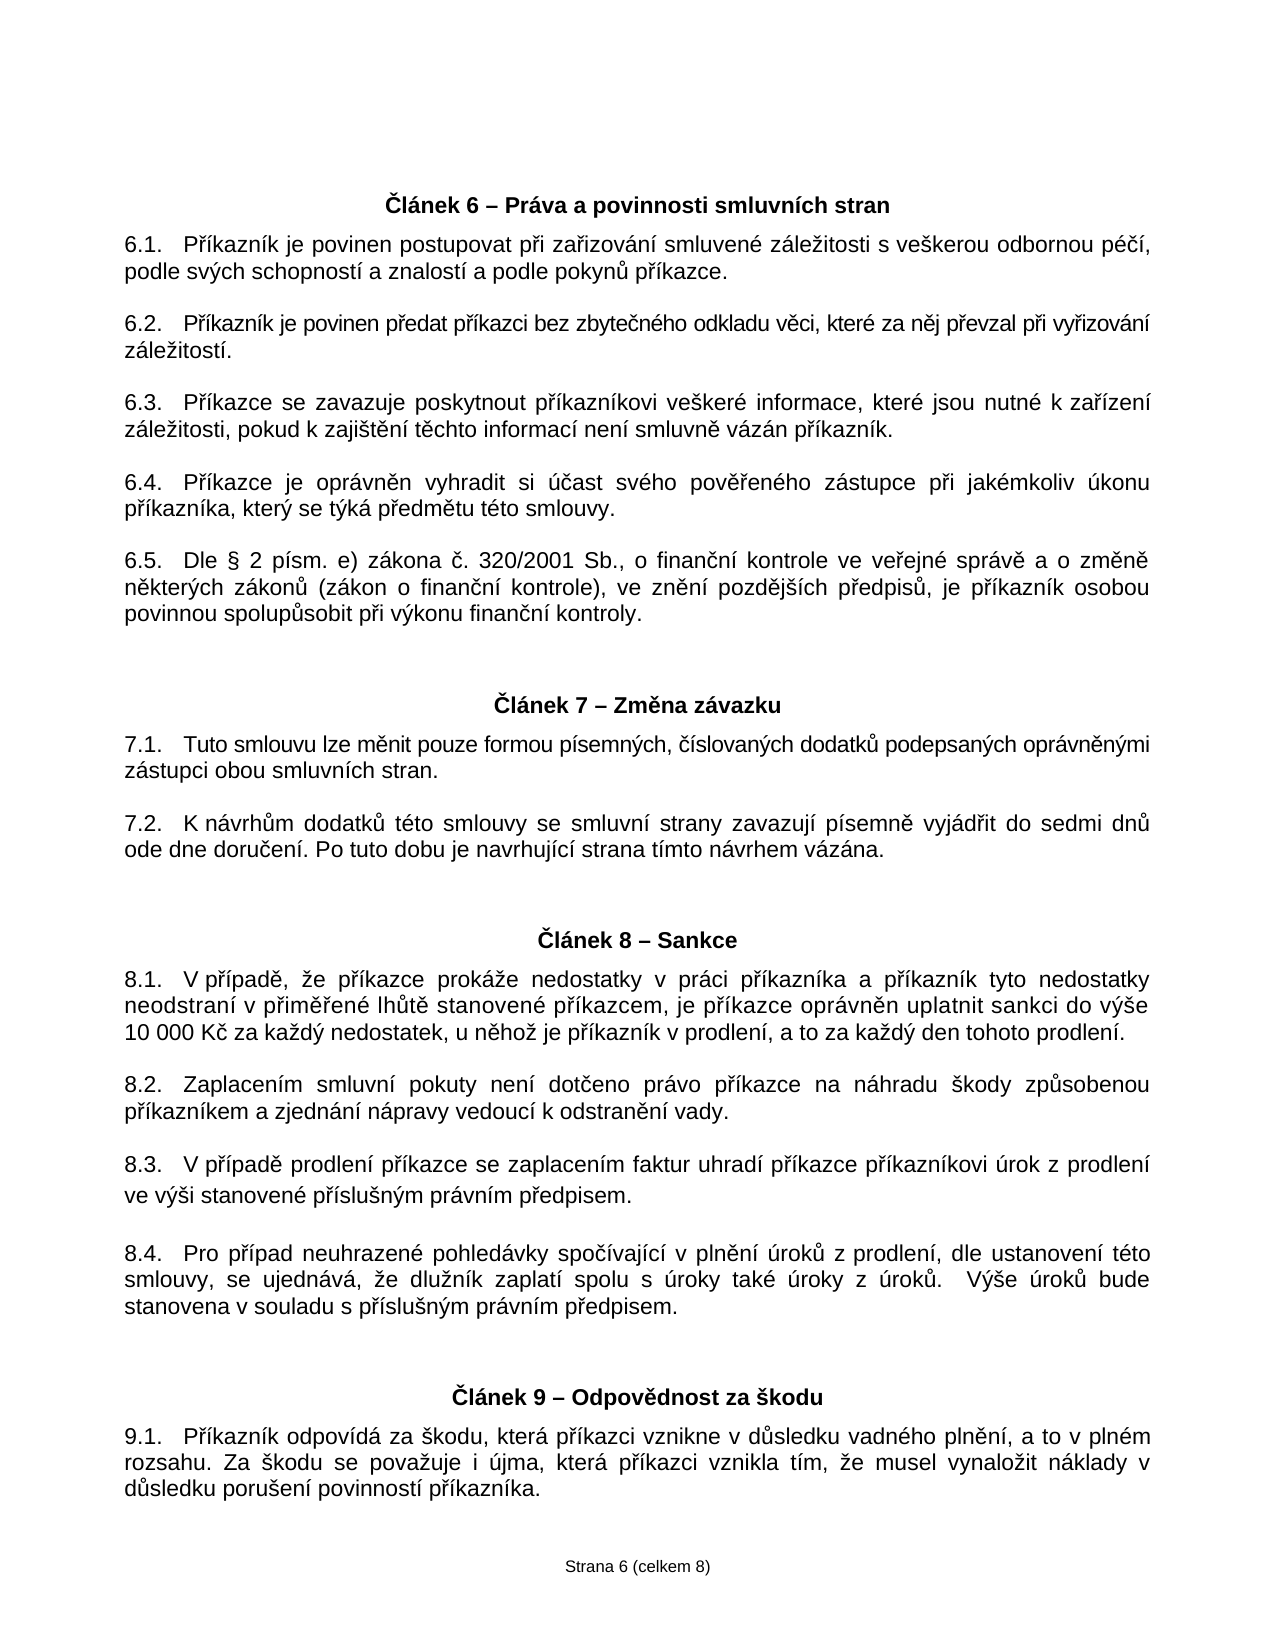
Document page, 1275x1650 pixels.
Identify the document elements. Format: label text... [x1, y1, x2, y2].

text Článek 8 – Sankce [124, 927, 1151, 953]
text Článek 9 – Odpovědnost za škodu [124, 1384, 1151, 1410]
text 8.3. V případě prodlení příkazce se zaplacením faktur uhradí příkazce příkazníkovi úrok z prodlení ve výši stanovené příslušným právním předpisem. [124, 1151, 1151, 1208]
list V případě, že příkazce prokáže nedostatky v práci příkazníka a příkazník tyto nedostatky neodstraní v přiměřené lhůtě stanovené příkazcem, je příkazce oprávněn uplatnit sankci do výše 10 000 Kč za každý nedostatek, u něhož je příkazník v prodlení, a to za každý den tohoto prodlení. [124, 966, 1151, 1045]
list Zaplacením smluvní pokuty není dotčeno právo příkazce na náhradu škody způsobenou příkazníkem a zjednání nápravy vedoucí k odstranění vady. [124, 1071, 1151, 1124]
list Příkazce se zavazuje poskytnout příkazníkovi veškeré informace, které jsou nutné k zařízení záležitosti, pokud k zajištění těchto informací není smluvně vázán příkazník. [124, 389, 1151, 442]
list Tuto smlouvu lze měnit pouze formou písemných, číslovaných dodatků podepsaných oprávněnými zástupci obou smluvních stran. [124, 731, 1151, 783]
text 8.4. Pro případ neuhrazené pohledávky spočívající v plnění úroků z prodlení, dle ustanovení této smlouvy, se ujednává, že dlužník zaplatí spolu s úroky také úroky z úroků. Výše úroků bude stanovena v souladu s příslušným právním předpisem. [124, 1240, 1151, 1319]
list Dle § 2 písm. e) zákona č. 320/2001 Sb., o finanční kontrole ve veřejné správě a o změně některých zákonů (zákon o finanční kontrole), ve znění pozdějších předpisů, je příkazník osobou povinnou spolupůsobit při výkonu finanční kontroly. [124, 547, 1151, 627]
list K návrhům dodatků této smlouvy se smluvní strany zavazují písemně vyjádřit do sedmi dnů ode dne doručení. Po tuto dobu je navrhující strana tímto návrhem vázána. [124, 810, 1151, 862]
text Článek 6 – Práva a povinnosti smluvních stran [124, 192, 1151, 219]
text Článek 7 – Změna závazku [124, 692, 1151, 718]
list Příkazník odpovídá za škodu, která příkazci vznikne v důsledku vadného plnění, a to v plném rozsahu. Za škodu se považuje i újma, která příkazci vznikla tím, že musel vynaložit náklady v důsledku porušení povinností příkazníka. [124, 1423, 1151, 1502]
list Příkazník je povinen předat příkazci bez zbytečného odkladu věci, které za něj převzal při vyřizování záležitostí. [124, 310, 1151, 363]
list Příkazce je oprávněn vyhradit si účast svého pověřeného zástupce při jakémkoliv úkonu příkazníka, který se týká předmětu této smlouvy. [124, 468, 1151, 521]
list Příkazník je povinen postupovat při zařizování smluvené záležitosti s veškerou odbornou péčí, podle svých schopností a znalostí a podle pokynů příkazce. [124, 231, 1151, 284]
